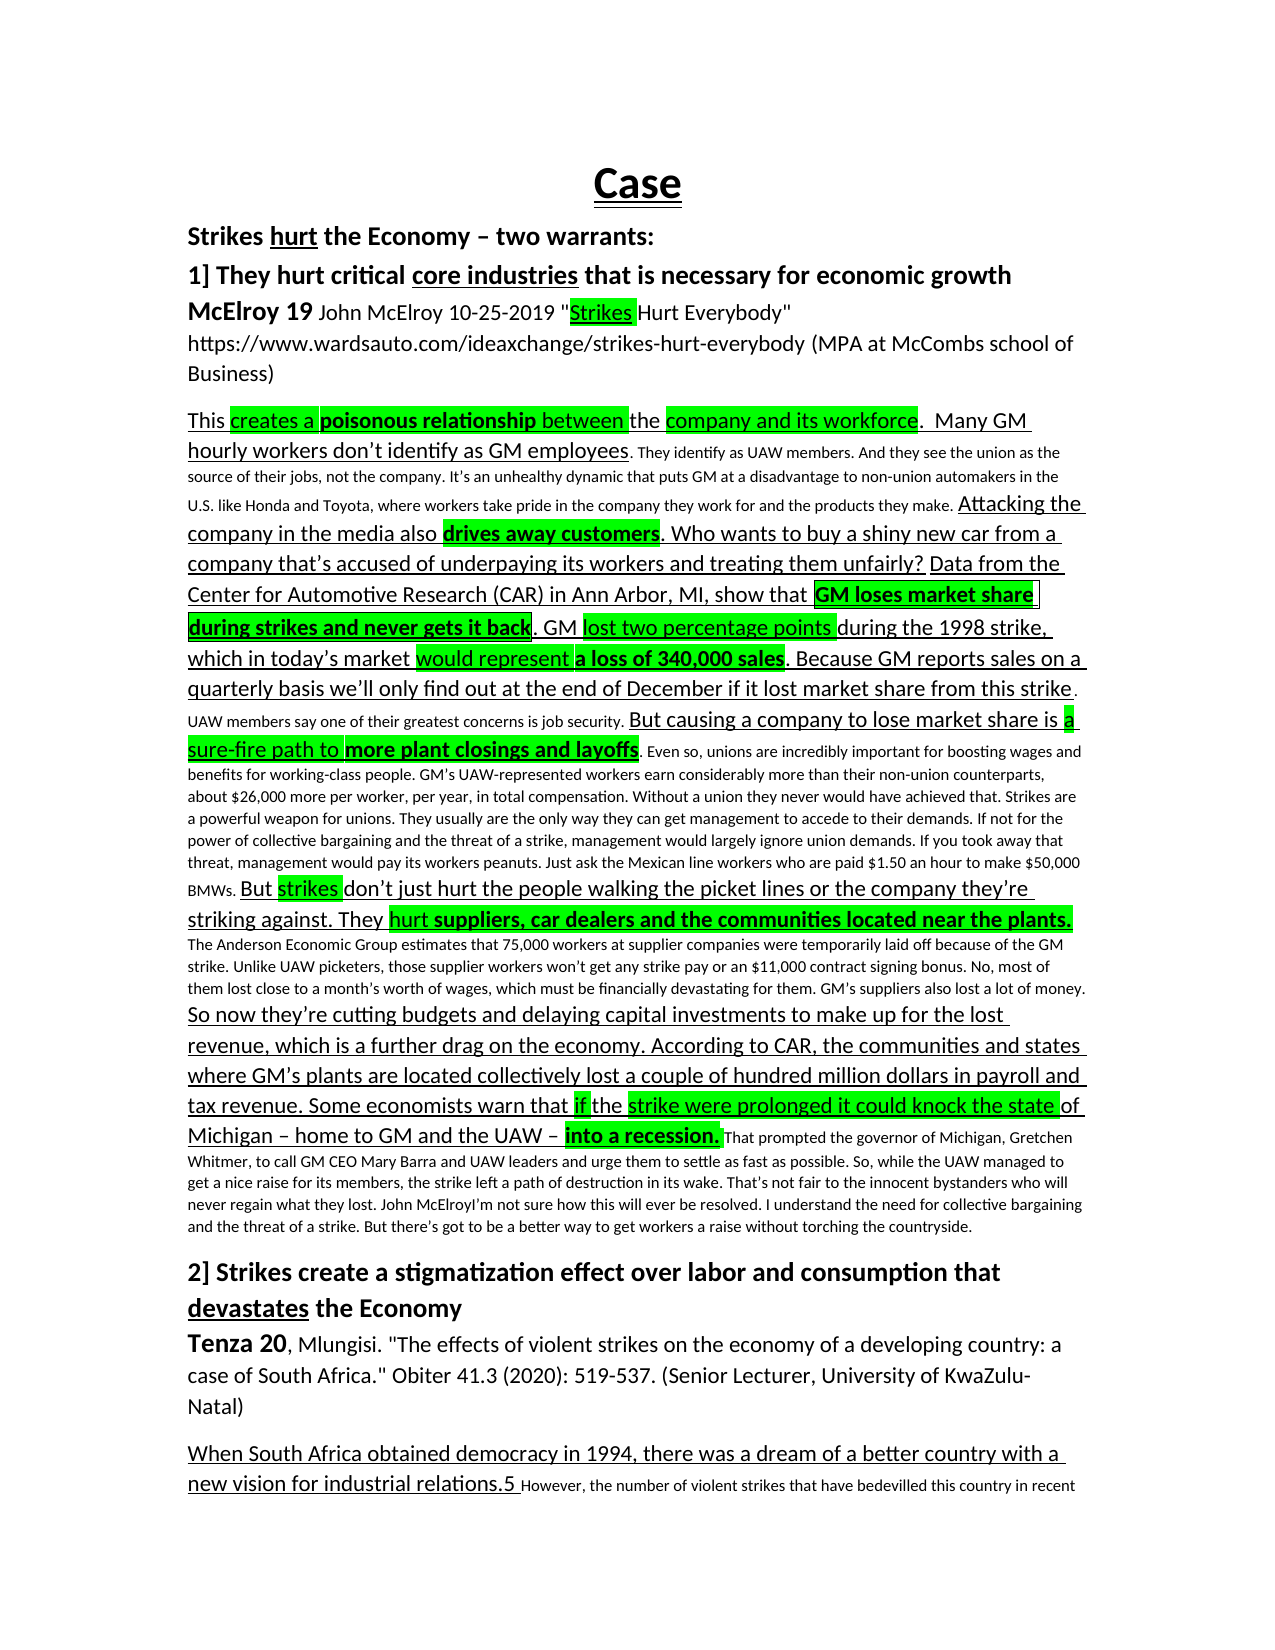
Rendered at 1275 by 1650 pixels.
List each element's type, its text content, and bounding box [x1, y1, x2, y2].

subtitle Strikes hurt the Economy – two warrants: [187, 219, 1087, 252]
subtitle 2] Strikes create a stigmatization effect over labor and consumption that devastates the Economy [187, 1255, 1087, 1324]
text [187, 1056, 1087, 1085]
subtitle Case [187, 154, 1087, 210]
subtitle 1] They hurt critical core industries that is necessary for economic growth [187, 258, 1087, 291]
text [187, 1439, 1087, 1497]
text Tenza 20, Mlungisi. "The effects of violent strikes on the economy of a developing country: a case of South Africa." Obiter 41.3 (2020): 519-537. (Senior Lecturer, University of KwaZulu-Natal) [187, 1326, 1087, 1420]
text This creates a poisonous relationship between the company and its workforce. Many GM hourly workers don’t identify as GM employees. They identify as UAW members. And they see the union as the source of their jobs, not the company. It’s an unhealthy dynamic that puts GM at a disadvantage to non-union automakers in the U.S. like Honda and Toyota, where workers take pride in the company they work for and the products they make. Attacking the company in the media also drives away customers. Who wants to buy a shiny new car from a company that’s accused of underpaying its workers and treating them unfairly? Data from the Center for Automotive Research (CAR) in Ann Arbor, MI, show that GM loses market share during strikes and never gets it back. GM lost two percentage points during the 1998 strike, which in today’s market would represent a loss of 340,000 sales. Because GM reports sales on a quarterly basis we’ll only find out at the end of December if it lost market share from this strike. UAW members say one of their greatest concerns is job security. But causing a company to lose market share is a sure-fire path to more plant closings and layoffs. Even so, unions are incredibly important for boosting wages and benefits for working-class people. GM’s UAW-represented workers earn considerably more than their non-union counterparts, about $26,000 more per worker, per year, in total compensation. Without a union they never would have achieved that. Strikes are a powerful weapon for unions. They usually are the only way they can get management to accede to their demands. If not for the power of collective bargaining and the threat of a strike, management would largely ignore union demands. If you took away that threat, management would pay its workers peanuts. Just ask the Mexican line workers who are paid $1.50 an hour to make $50,000 BMWs. But strikes don’t just hurt the people walking the picket lines or the company they’re striking against. They hurt suppliers, car dealers and the communities located near the plants. The Anderson Economic Group estimates that 75,000 workers at supplier companies were temporarily laid off because of the GM strike. Unlike UAW picketers, those supplier workers won’t get any strike pay or an $11,000 contract signing bonus. No, most of them lost close to a month’s worth of wages, which must be financially devastating for them. GM’s suppliers also lost a lot of money. So now they’re cutting budgets and delaying capital investments to make up for the lost revenue, which is a further drag on the economy. According to CAR, the communities and states where GM’s plants are located collectively lost a couple of hundred million dollars in payroll and tax revenue. Some economists warn that if the strike were prolonged it could knock the state of Michigan – home to GM and the UAW – into a recession. That prompted the governor of Michigan, Gretchen Whitmer, to call GM CEO Mary Barra and UAW leaders and urge them to settle as fast as possible. So, while the UAW managed to get a nice raise for its members, the strike left a path of destruction in its wake. That’s not fair to the innocent bystanders who will never regain what they lost. John McElroyI’m not sure how this will ever be resolved. I understand the need for collective bargaining and the threat of a strike. But there’s got to be a better way to get workers a raise without torching the countryside. [187, 669, 1087, 1055]
text This creates a poisonous relationship between the company and its workforce. Many GM hourly workers don’t identify as GM employees. They identify as UAW members. And they see the union as the source of their jobs, not the company. It’s an unhealthy dynamic that puts GM at a disadvantage to non-union automakers in the U.S. like Honda and Toyota, where workers take pride in the company they work for and the products they make. Attacking the company in the media also drives away customers. Who wants to buy a shiny new car from a company that’s accused of underpaying its workers and treating them unfairly? Data from the Center for Automotive Research (CAR) in Ann Arbor, MI, show that GM loses market share during strikes and never gets it back. GM lost two percentage points during the 1998 strike, which in today’s market would represent a loss of 340,000 sales. Because GM reports sales on a quarterly basis we’ll only find out at the end of December if it lost market share from this strike. UAW members say one of their greatest concerns is job security. But causing a company to lose market share is a sure-fire path to more plant closings and layoffs. Even so, unions are incredibly important for boosting wages and benefits for working-class people. GM’s UAW-represented workers earn considerably more than their non-union counterparts, about $26,000 more per worker, per year, in total compensation. Without a union they never would have achieved that. Strikes are a powerful weapon for unions. They usually are the only way they can get management to accede to their demands. If not for the power of collective bargaining and the threat of a strike, management would largely ignore union demands. If you took away that threat, management would pay its workers peanuts. Just ask the Mexican line workers who are paid $1.50 an hour to make $50,000 BMWs. But strikes don’t just hurt the people walking the picket lines or the company they’re striking against. They hurt suppliers, car dealers and the communities located near the plants. The Anderson Economic Group estimates that 75,000 workers at supplier companies were temporarily laid off because of the GM strike. Unlike UAW picketers, those supplier workers won’t get any strike pay or an $11,000 contract signing bonus. No, most of them lost close to a month’s worth of wages, which must be financially devastating for them. GM’s suppliers also lost a lot of money. So now they’re cutting budgets and delaying capital investments to make up for the lost revenue, which is a further drag on the economy. According to CAR, the communities and states where GM’s plants are located collectively lost a couple of hundred million dollars in payroll and tax revenue. Some economists warn that if the strike were prolonged it could knock the state of Michigan – home to GM and the UAW – into a recession. That prompted the governor of Michigan, Gretchen Whitmer, to call GM CEO Mary Barra and UAW leaders and urge them to settle as fast as possible. So, while the UAW managed to get a nice raise for its members, the strike left a path of destruction in its wake. That’s not fair to the innocent bystanders who will never regain what they lost. John McElroyI’m not sure how this will ever be resolved. I understand the need for collective bargaining and the threat of a strike. But there’s got to be a better way to get workers a raise without torching the countryside. [187, 406, 1087, 668]
text McElroy 19 John McElroy 10-25-2019 "Strikes Hurt Everybody" https://www.wardsauto.com/ideaxchange/strikes-hurt-everybody (MPA at McCombs school of Business) [187, 294, 1087, 387]
